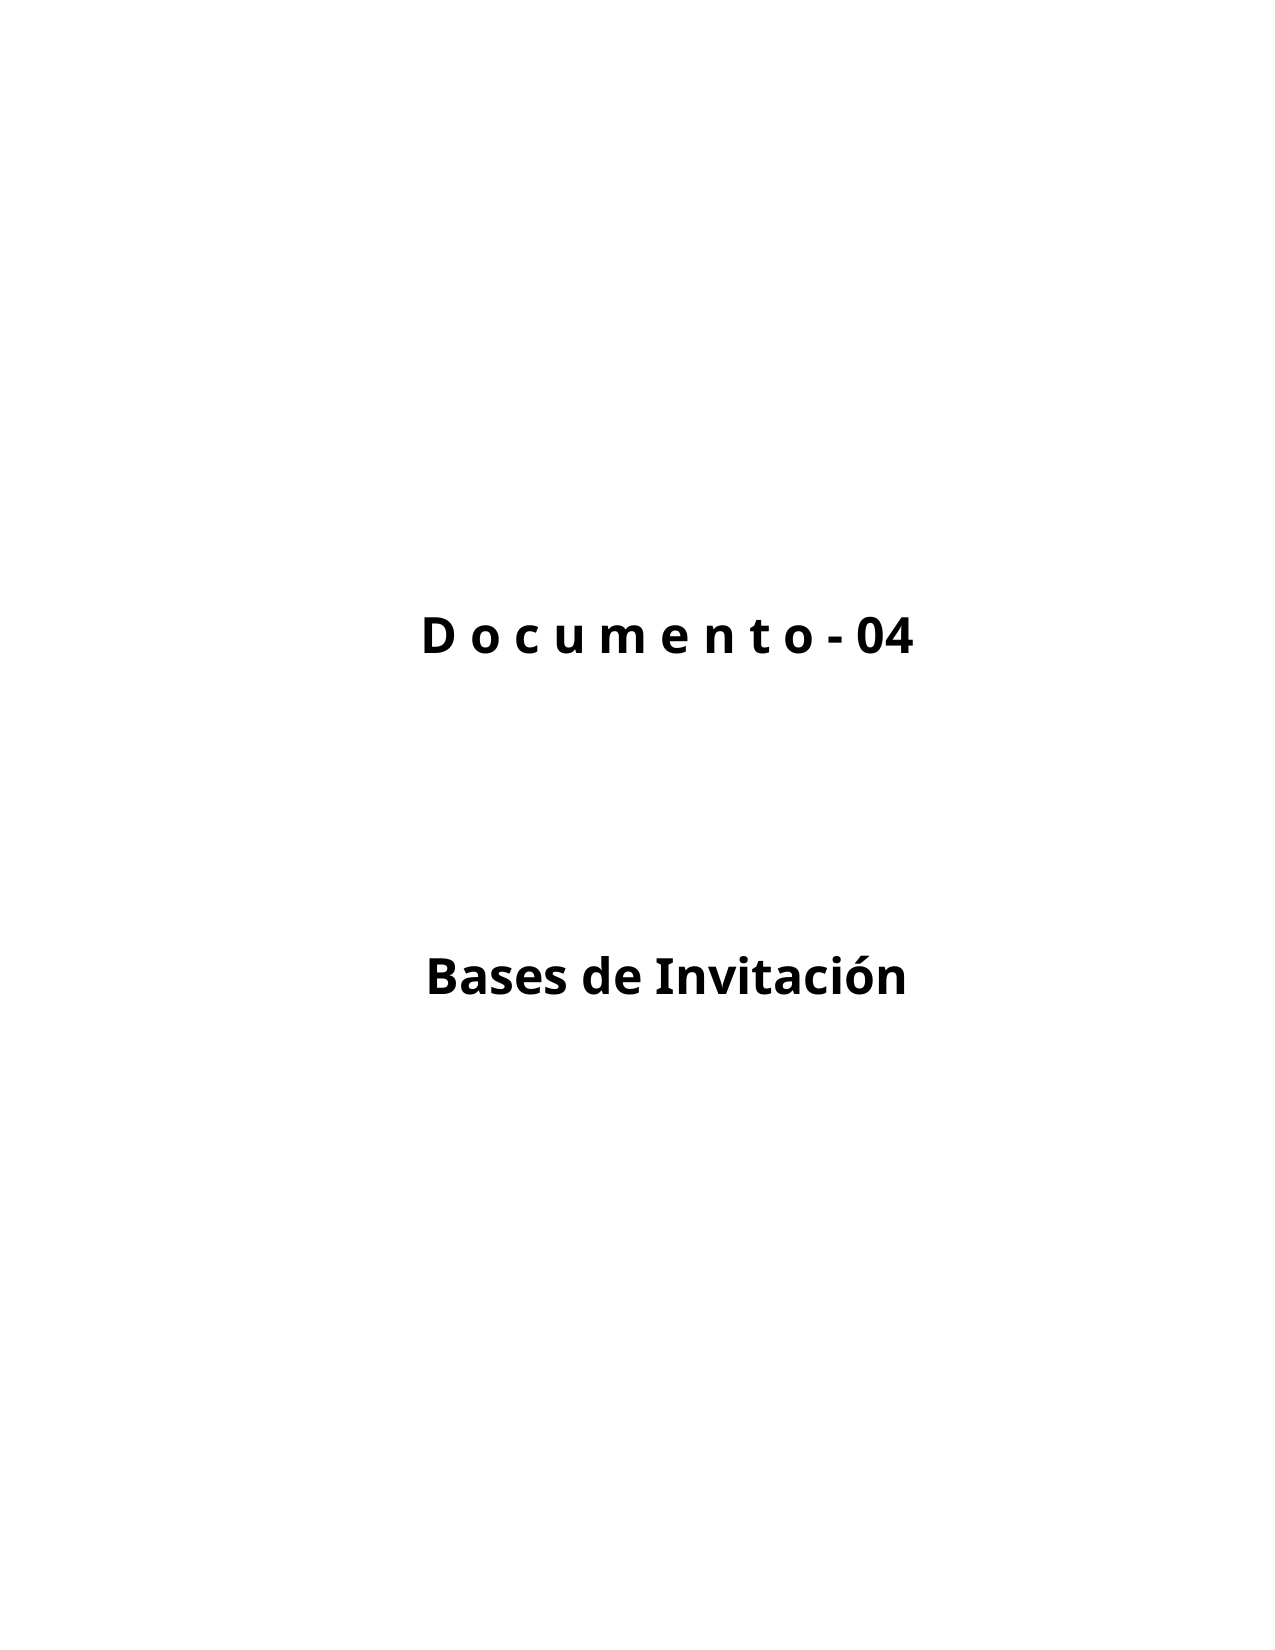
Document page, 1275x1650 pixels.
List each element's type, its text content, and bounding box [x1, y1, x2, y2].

text D o c u m e n t o - 04 [177, 601, 1157, 669]
text Bases de Invitación [177, 941, 1157, 1009]
